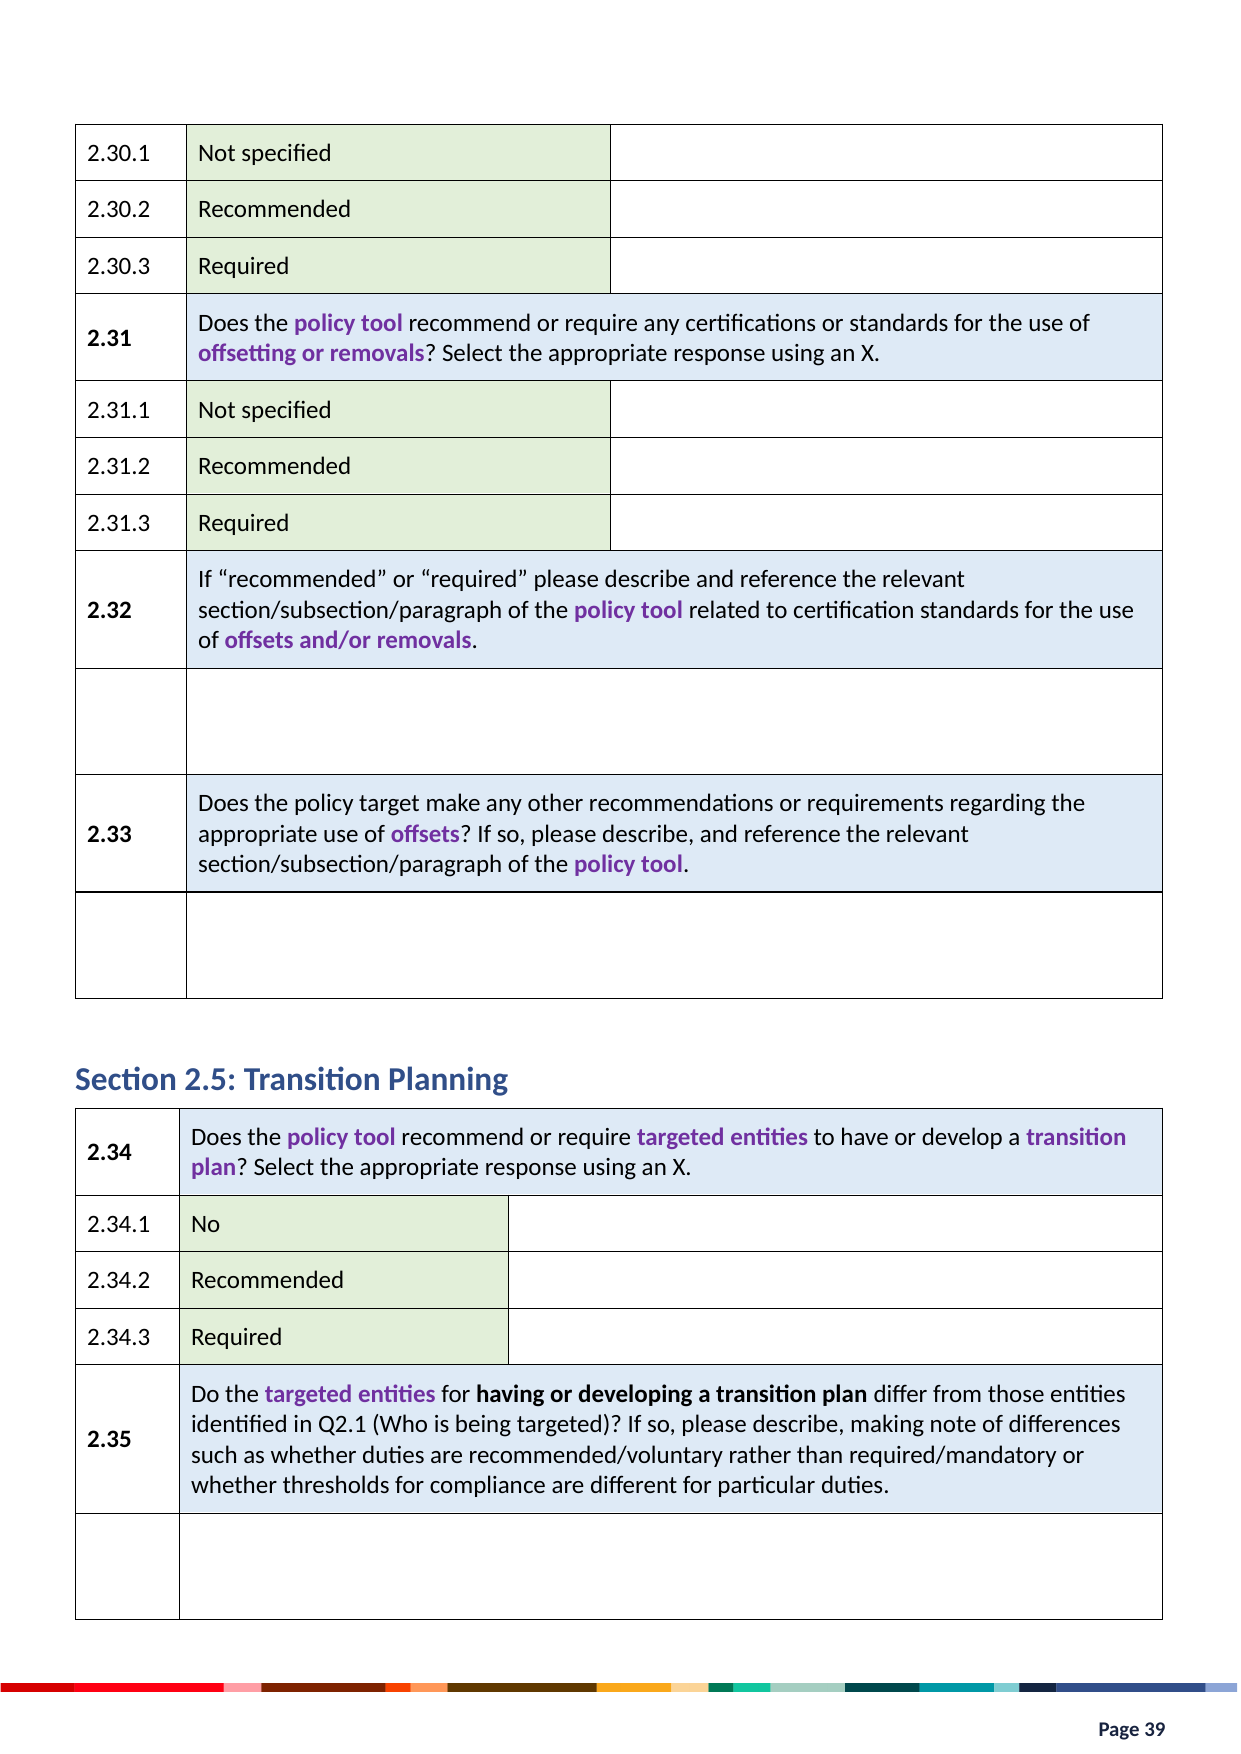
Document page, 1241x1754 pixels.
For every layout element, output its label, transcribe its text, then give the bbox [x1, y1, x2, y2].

table_cell 2.30.3 [76, 238, 186, 293]
table_cell [76, 1514, 179, 1619]
table_cell [611, 438, 1162, 493]
table_cell Not specified [187, 381, 610, 437]
table_cell No [180, 1196, 508, 1251]
table_cell Required [187, 238, 610, 293]
table_cell [611, 181, 1162, 237]
table_cell Recommended [187, 181, 610, 237]
table_cell 2.30.2 [76, 181, 186, 237]
picture [0, 1683, 1236, 1692]
table_cell [611, 125, 1162, 180]
table_cell 2.35 [76, 1365, 179, 1512]
table_cell Recommended [180, 1252, 508, 1308]
table_cell If “recommended” or “required” please describe and reference the relevant section/subsection/paragraph of the policy tool related to certification standards for the use of offsets and/or removals. [187, 551, 1162, 668]
table_cell [187, 893, 1162, 998]
table_cell Recommended [187, 438, 610, 493]
table_cell [611, 495, 1162, 550]
table_cell [509, 1309, 1162, 1364]
subtitle Section 2.5: Transition Planning [75, 1058, 1165, 1099]
table_cell [187, 669, 1162, 774]
table_cell 2.30.1 [76, 125, 186, 180]
table_cell 2.34.1 [76, 1196, 179, 1251]
table_cell 2.32 [76, 551, 186, 668]
table_cell Do the targeted entities for having or developing a transition plan differ from those entities identified in Q2.1 (Who is being targeted)? If so, please describe, making note of differences such as whether duties are recommended/voluntary rather than required/mandatory or whether thresholds for compliance are different for particular duties. [180, 1365, 1162, 1512]
table_cell [611, 381, 1162, 437]
table_cell Not specified [187, 125, 610, 180]
table_cell 2.31.3 [76, 495, 186, 550]
table_cell Required [187, 495, 610, 550]
table_cell 2.31.2 [76, 438, 186, 493]
table_cell Does the policy tool recommend or require any certifications or standards for the use of offsetting or removals? Select the appropriate response using an X. [187, 294, 1162, 380]
table_cell Does the policy target make any other recommendations or requirements regarding the appropriate use of offsets? If so, please describe, and reference the relevant section/subsection/paragraph of the policy tool. [187, 775, 1162, 891]
table_cell [509, 1196, 1162, 1251]
table_cell 2.34.2 [76, 1252, 179, 1308]
table_cell [509, 1252, 1162, 1308]
table_cell 2.31 [76, 294, 186, 380]
table_cell 2.33 [76, 775, 186, 891]
table_cell [76, 669, 186, 774]
table_header Does the policy tool recommend or require targeted entities to have or develop a transition plan? Select the appropriate response using an X. [180, 1109, 1162, 1194]
table_cell 2.34.3 [76, 1309, 179, 1364]
table_header 2.34 [76, 1109, 179, 1194]
table_cell Required [180, 1309, 508, 1364]
table_cell [611, 238, 1162, 293]
table_cell [76, 893, 186, 998]
table_cell [180, 1514, 1162, 1619]
table_cell 2.31.1 [76, 381, 186, 437]
